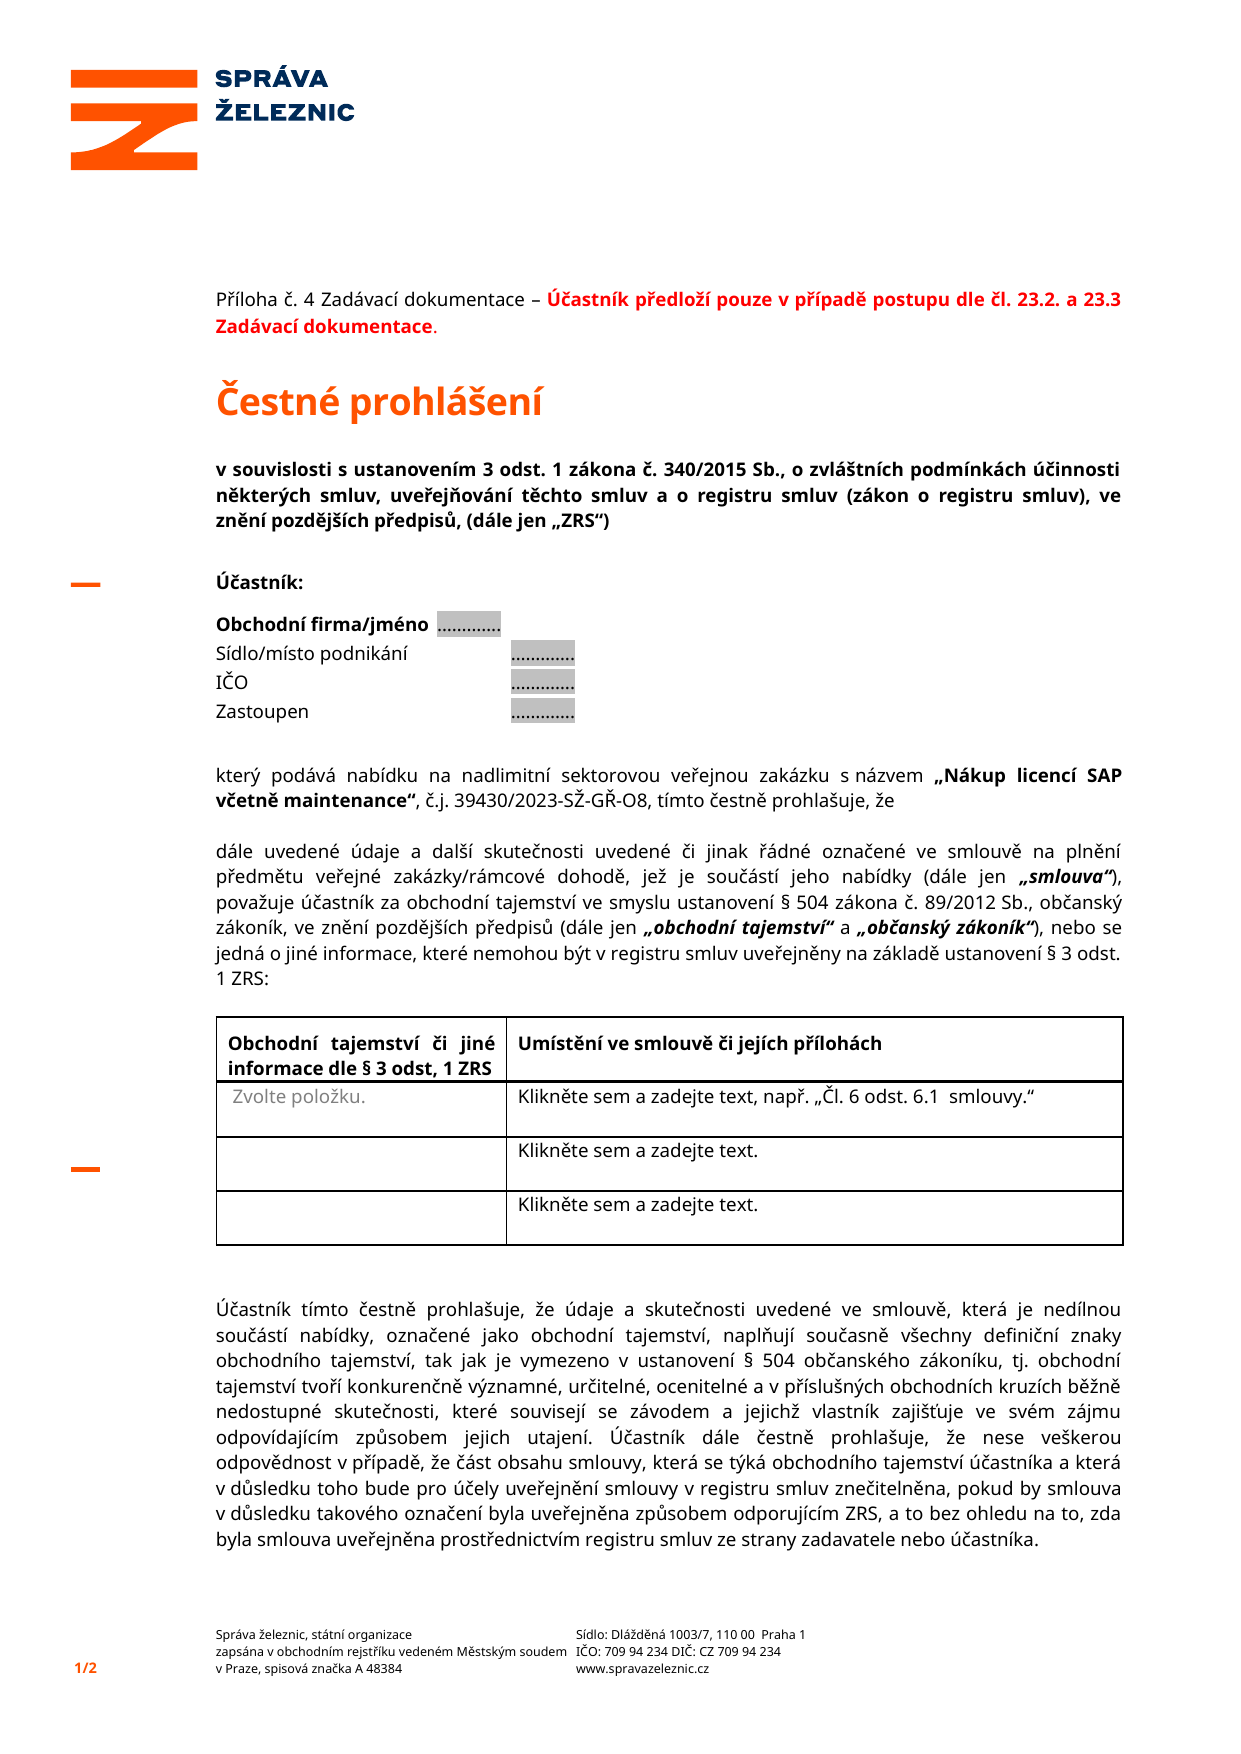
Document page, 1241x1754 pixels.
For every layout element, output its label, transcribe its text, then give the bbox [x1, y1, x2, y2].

text Příloha č. 4 Zadávací dokumentace – Účastník předloží pouze v případě postupu dle čl. 23.2. a 23.3 Zadávací dokumentace. [216, 286, 1122, 339]
text Účastník tímto čestně prohlašuje, že údaje a skutečnosti uvedené ve smlouvě, která je nedílnou součástí nabídky, označené jako obchodní tajemství, naplňují současně všechny definiční znaky obchodního tajemství, tak jak je vymezeno v ustanovení § 504 občanského zákoníku, tj. obchodní tajemství tvoří konkurenčně významné, určitelné, ocenitelné a v příslušných obchodních kruzích běžně nedostupné skutečnosti, které souvisejí se závodem a jejichž vlastník zajišťuje ve svém zájmu odpovídajícím způsobem jejich utajení. Účastník dále čestně prohlašuje, že nese veškerou odpovědnost v případě, že část obsahu smlouvy, která se týká obchodního tajemství účastníka a která v důsledku toho bude pro účely uveřejnění smlouvy v registru smluv znečitelněna, pokud by smlouva v důsledku takového označení byla uveřejněna způsobem odporujícím ZRS, a to bez ohledu na to, zda byla smlouva uveřejněna prostřednictvím registru smluv ze strany zadavatele nebo účastníka. [216, 1296, 1122, 1552]
text Zastoupen …………. [216, 695, 1122, 724]
table_cell [217, 1083, 506, 1136]
text Účastník: [216, 565, 1122, 596]
text Sídlo/místo podnikání …………. [216, 637, 1122, 666]
table_cell [217, 1138, 506, 1190]
text Obchodní firma/jméno …………. [216, 608, 1122, 637]
text dále uvedené údaje a další skutečnosti uvedené či jinak řádné označené ve smlouvě na plnění předmětu veřejné zakázky/rámcové dohodě, jež je součástí jeho nabídky (dále jen „smlouva“), považuje účastník za obchodní tajemství ve smyslu ustanovení § 504 zákona č. 89/2012 Sb., občanský zákoník, ve znění pozdějších předpisů (dále jen „obchodní tajemství“ a „občanský zákoník“), nebo se jedná o jiné informace, které nemohou být v registru smluv uveřejněny na základě ustanovení § 3 odst. 1 ZRS: [216, 838, 1122, 991]
table_cell [217, 1192, 506, 1244]
table_header Obchodní tajemství či jiné informace dle § 3 odst, 1 ZRS [217, 1018, 506, 1080]
table_header Umístění ve smlouvě či jejích přílohách [507, 1018, 1122, 1080]
text v souvislosti s ustanovením 3 odst. 1 zákona č. 340/2015 Sb., o zvláštních podmínkách účinnosti některých smluv, uveřejňování těchto smluv a o registru smluv (zákon o registru smluv), ve znění pozdějších předpisů, (dále jen „ZRS“) [216, 456, 1122, 533]
subtitle Čestné prohlášení [216, 375, 1122, 426]
text IČO …………. [216, 666, 1122, 695]
text který podává nabídku na nadlimitní sektorovou veřejnou zakázku s názvem „Nákup licencí SAP včetně maintenance“, č.j. 39430/2023-SŽ-GŘ-O8, tímto čestně prohlašuje, že [216, 762, 1122, 813]
